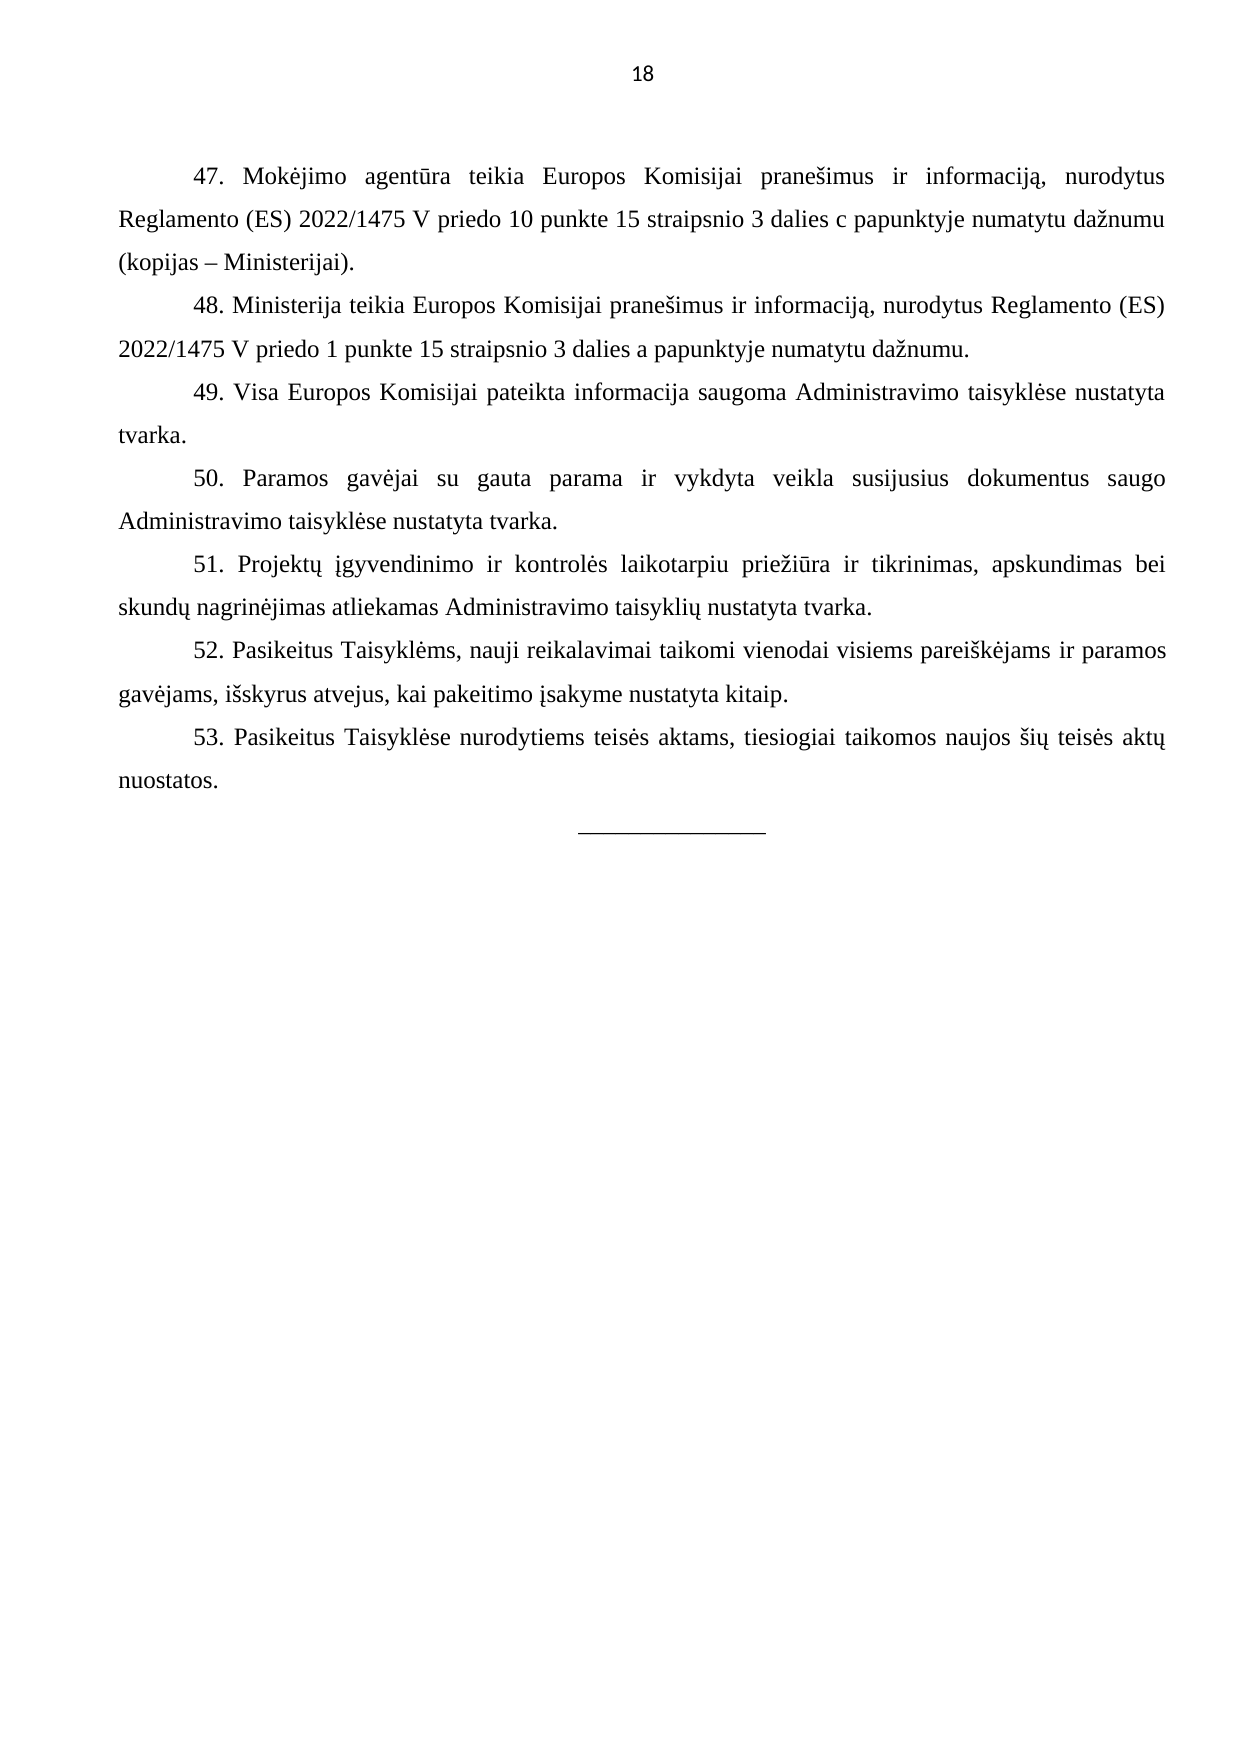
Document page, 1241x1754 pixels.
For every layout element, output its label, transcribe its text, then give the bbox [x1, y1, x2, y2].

text 49. Visa Europos Komisijai pateikta informacija saugoma Administravimo taisyklėse nustatyta tvarka. [118, 377, 1166, 449]
text 52. Pasikeitus Taisyklėms, nauji reikalavimai taikomi vienodai visiems pareiškėjams ir paramos gavėjams, išskyrus atvejus, kai pakeitimo įsakyme nustatyta kitaip. [118, 636, 1166, 707]
text 48. Ministerija teikia Europos Komisijai pranešimus ir informaciją, nurodytus Reglamento (ES) 2022/1475 V priedo 1 punkte 15 straipsnio 3 dalies a papunktyje numatytu dažnumu. [118, 291, 1166, 362]
text 51. Projektų įgyvendinimo ir kontrolės laikotarpiu priežiūra ir tikrinimas, apskundimas bei skundų nagrinėjimas atliekamas Administravimo taisyklių nustatyta tvarka. [118, 549, 1166, 621]
text 47. Mokėjimo agentūra teikia Europos Komisijai pranešimus ir informaciją, nurodytus Reglamento (ES) 2022/1475 V priedo 10 punkte 15 straipsnio 3 dalies c papunktyje numatytu dažnumu (kopijas – Ministerijai). [118, 161, 1166, 276]
text 50. Paramos gavėjai su gauta parama ir vykdyta veikla susijusius dokumentus saugo Administravimo taisyklėse nustatyta tvarka. [118, 463, 1166, 535]
text 53. Pasikeitus Taisyklėse nurodytiems teisės aktams, tiesiogiai taikomos naujos šių teisės aktų nuostatos. [118, 722, 1166, 794]
text _______________ [118, 808, 1166, 837]
